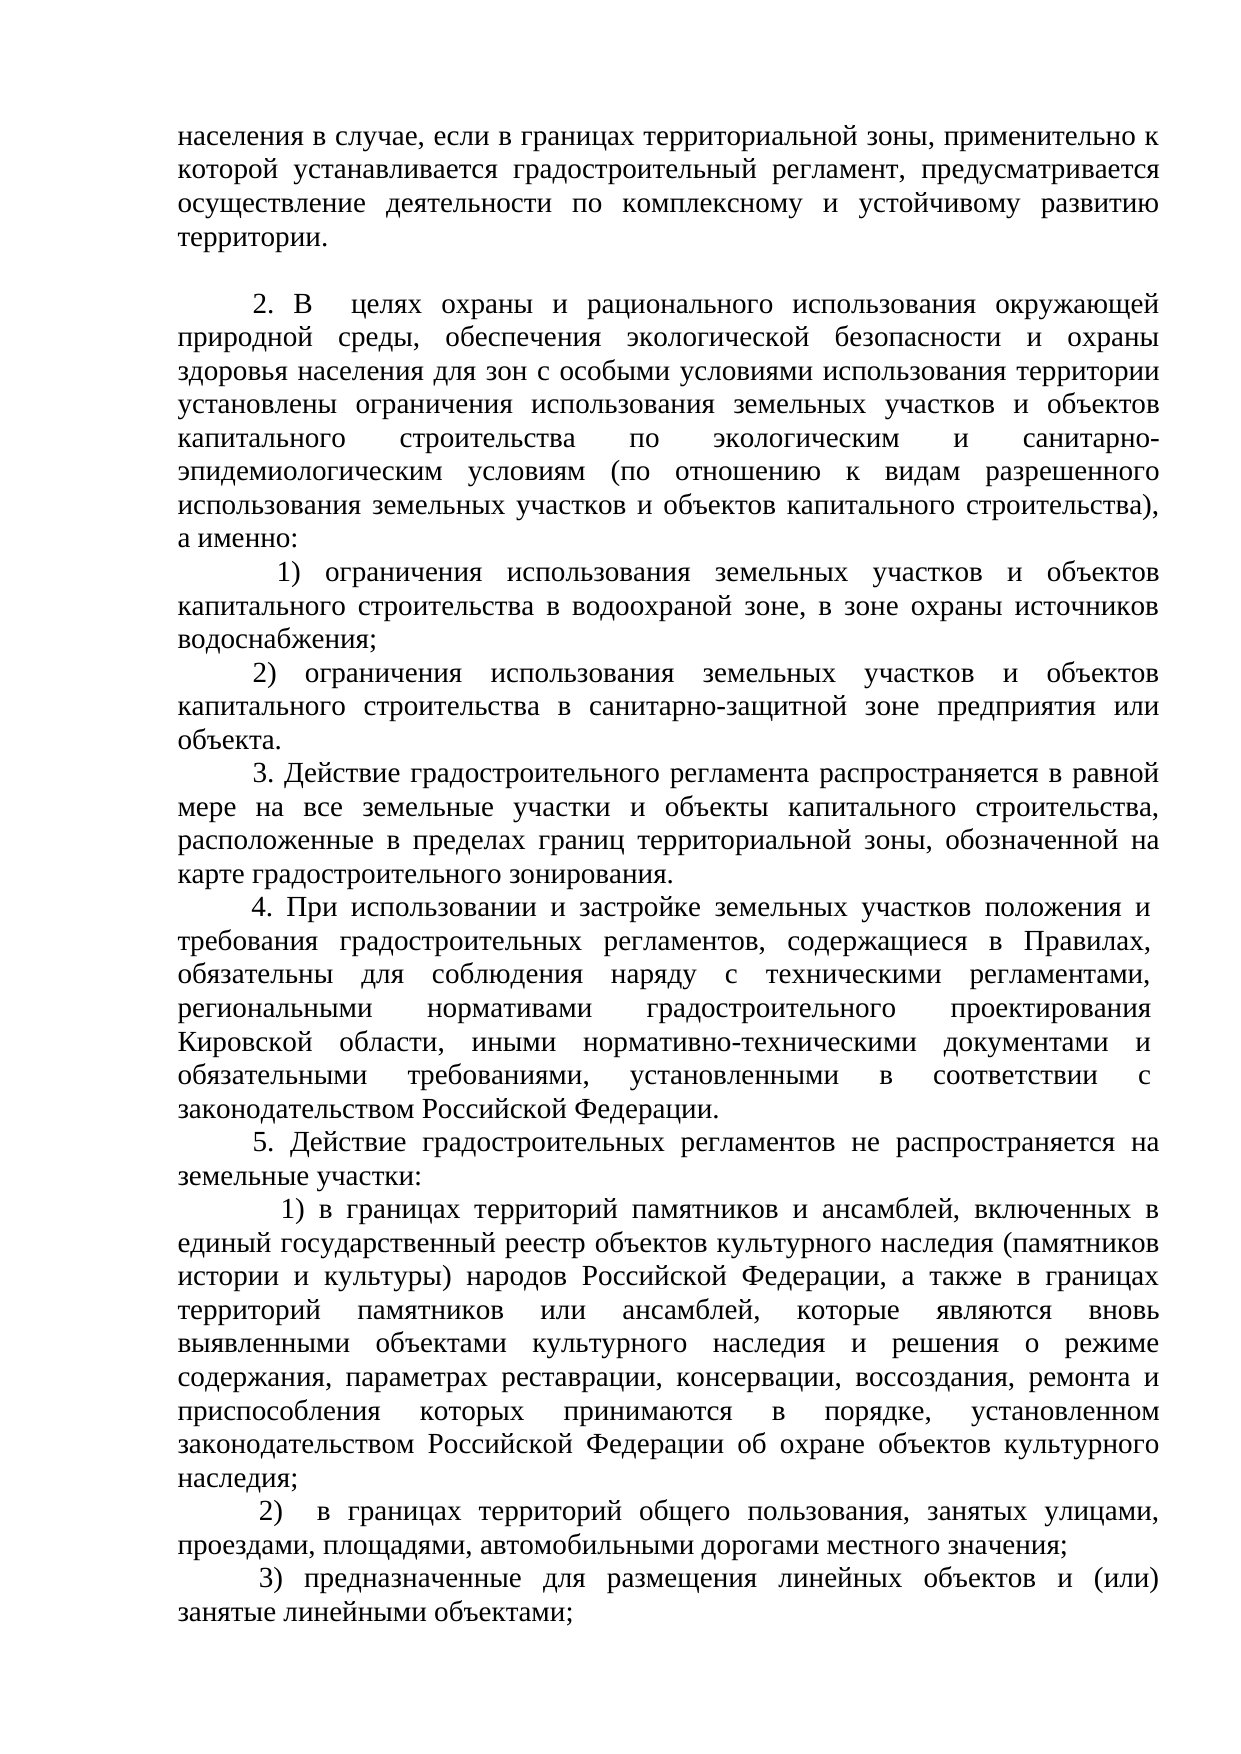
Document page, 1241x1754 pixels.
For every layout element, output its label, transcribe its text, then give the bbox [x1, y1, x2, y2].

text 2) ограничения использования земельных участков и объектов капитального строительства в санитарно-защитной зоне предприятия или объекта. [177, 655, 1160, 755]
text 1) в границах территорий памятников и ансамблей, включенных в единый государственный реестр объектов культурного наследия (памятников истории и культуры) народов Российской Федерации, а также в границах территорий памятников или ансамблей, которые являются вновь выявленными объектами культурного наследия и решения о режиме содержания, параметрах реставрации, консервации, воссоздания, ремонта и приспособления которых принимаются в порядке, установленном законодательством Российской Федерации об охране объектов культурного наследия; [177, 1191, 1160, 1493]
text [177, 118, 1160, 252]
text 3) предназначенные для размещения линейных объектов и (или) занятые линейными объектами; [177, 1560, 1160, 1627]
text 3. Действие градостроительного регламента распространяется в равной мере на все земельные участки и объекты капитального строительства, расположенные в пределах границ территориальной зоны, обозначенной на карте градостроительного зонирования. [177, 755, 1160, 889]
text 1) ограничения использования земельных участков и объектов капитального строительства в водоохраной зоне, в зоне охраны источников водоснабжения; [177, 554, 1160, 655]
text 5. Действие градостроительных регламентов не распространяется на земельные участки: [177, 1124, 1160, 1191]
text 2. В целях охраны и рационального использования окружающей природной среды, обеспечения экологической безопасности и охраны здоровья населения для зон с особыми условиями использования территории установлены ограничения использования земельных участков и объектов капитального строительства по экологическим и санитарно-эпидемиологическим условиям (по отношению к видам разрешенного использования земельных участков и объектов капитального строительства), а именно: [177, 286, 1160, 554]
text 2) в границах территорий общего пользования, занятых улицами, проездами, площадями, автомобильными дорогами местного значения; [177, 1493, 1160, 1560]
text 4. При использовании и застройке земельных участков положения и требования градостроительных регламентов, содержащиеся в Правилах, обязательны для соблюдения наряду с техническими регламентами, региональными нормативами градостроительного проектирования Кировской области, иными нормативно-техническими документами и обязательными требованиями, установленными в соответствии с законодательством Российской Федерации. [177, 889, 1152, 1124]
